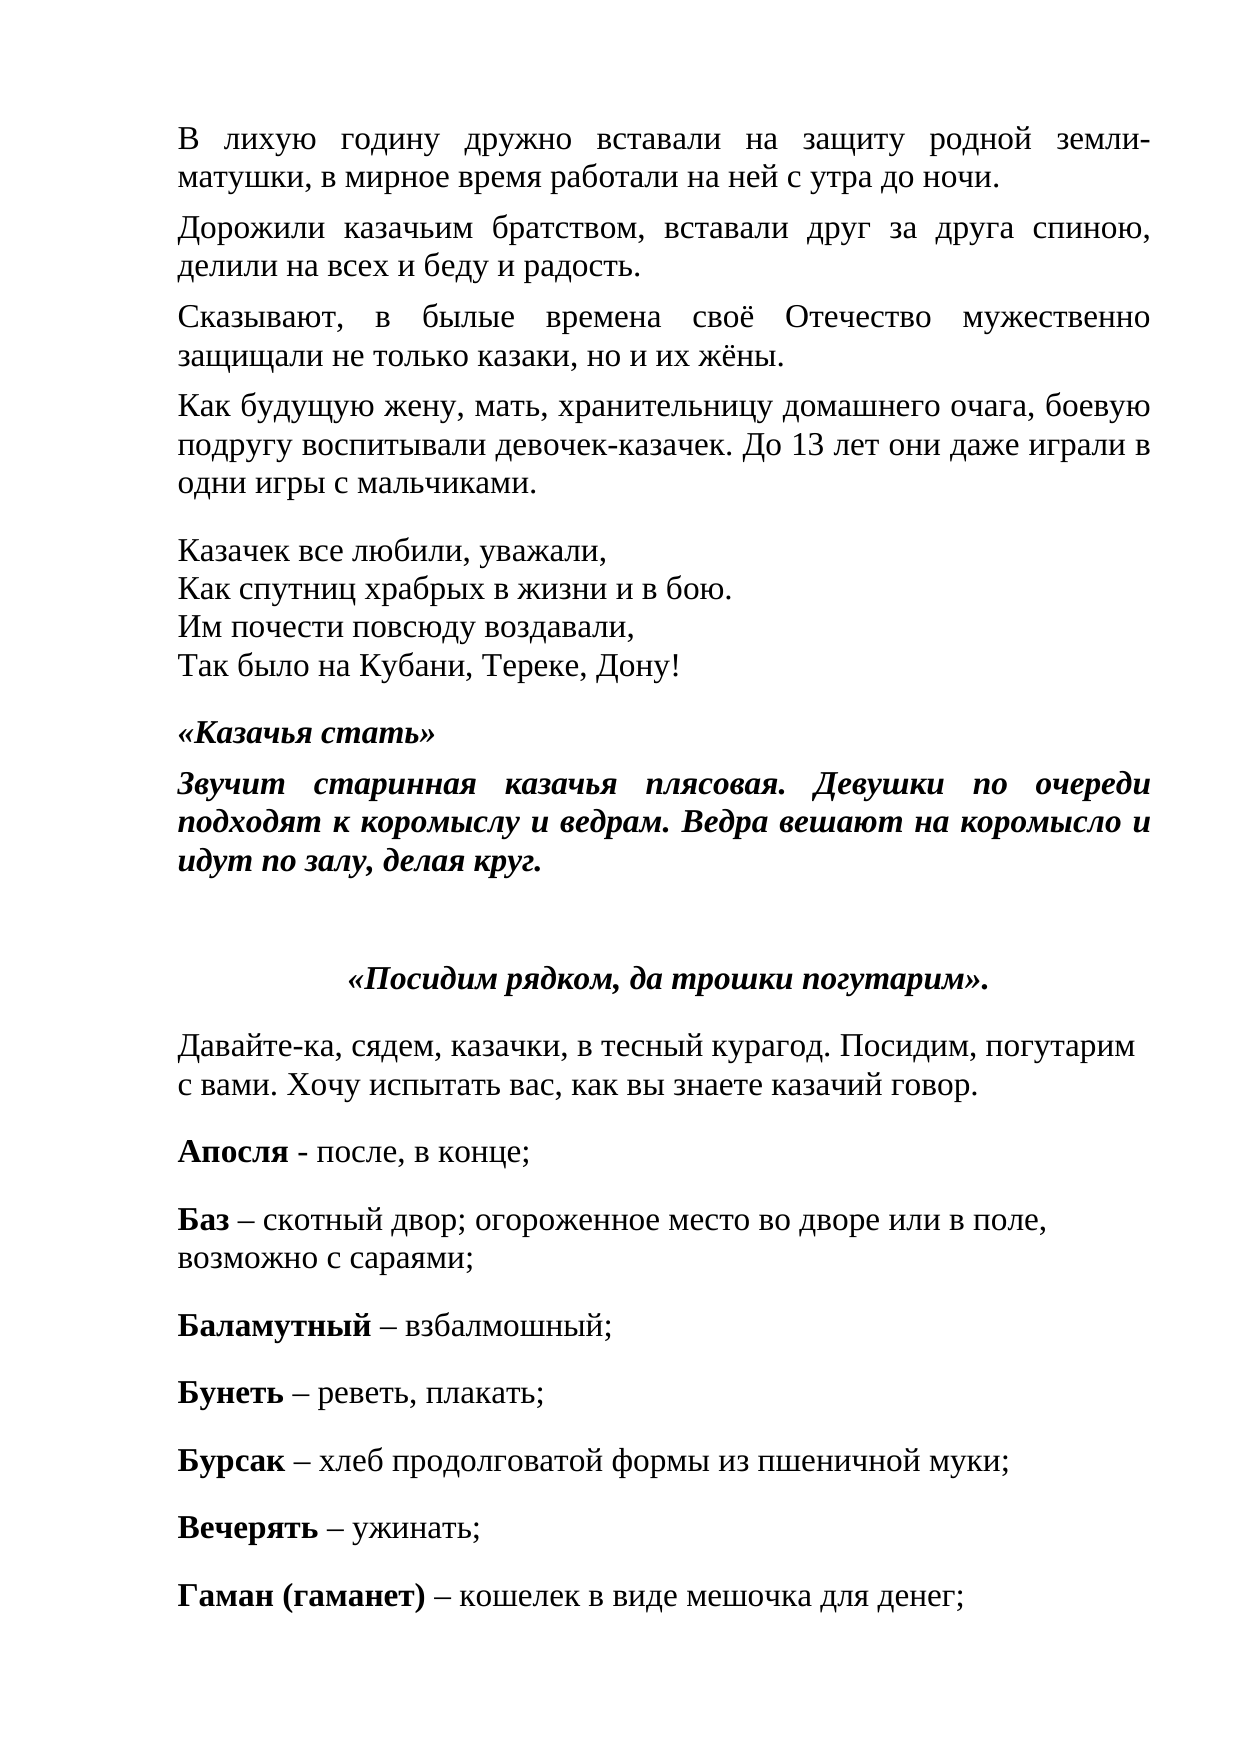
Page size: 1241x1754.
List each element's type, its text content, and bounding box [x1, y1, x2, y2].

text Бурсак – хлеб продолговатой формы из пшеничной муки; [177, 1440, 1152, 1478]
text Дорожили казачьим братством, вставали друг за друга спиною, делили на всех и беду и радость. [177, 207, 1152, 284]
text В лихую годину дружно вставали на защиту родной земли-матушки, в мирное время работали на ней с утра до ночи. [177, 118, 1152, 195]
text Бунеть – реветь, плакать; [177, 1372, 1152, 1411]
text Вечерять – ужинать; [177, 1507, 1152, 1546]
text Апосля - после, в конце; [177, 1131, 1152, 1170]
text «Казачья стать» [177, 712, 1152, 751]
text Cказывают, в былые времена своё Отечество мужественно защищали не только казаки, но и их жёны. [177, 296, 1152, 373]
text Казачек все любили, уважали, Как спутниц храбрых в жизни и в бою. Им почести повсюду воздавали, Так было на Кубани, Тереке, Дону! [177, 530, 1152, 683]
text Давайте-ка, сядем, казачки, в тесный курагод. Посидим, погутарим с вами. Хочу испытать вас, как вы знаете казачий говор. [177, 1026, 1152, 1102]
text Как будущую жену, мать, хранительницу домашнего очага, боевую подругу воспитывали девочек-казачек. До 13 лет они даже играли в одни игры с мальчиками. [177, 386, 1152, 501]
text «Посидим рядком, да трошки погутарим». [177, 958, 1152, 996]
text Гаман (гаманет) – кошелек в виде мешочка для денег; [177, 1575, 1152, 1613]
text Звучит старинная казачья плясовая. Девушки по очереди подходят к коромыслу и ведрам. Ведра вешают на коромысло и идут по залу, делая круг. [177, 763, 1152, 878]
text Баламутный – взбалмошный; [177, 1305, 1152, 1343]
text Баз – скотный двор; огороженное место во дворе или в поле, возможно с сараями; [177, 1199, 1152, 1276]
